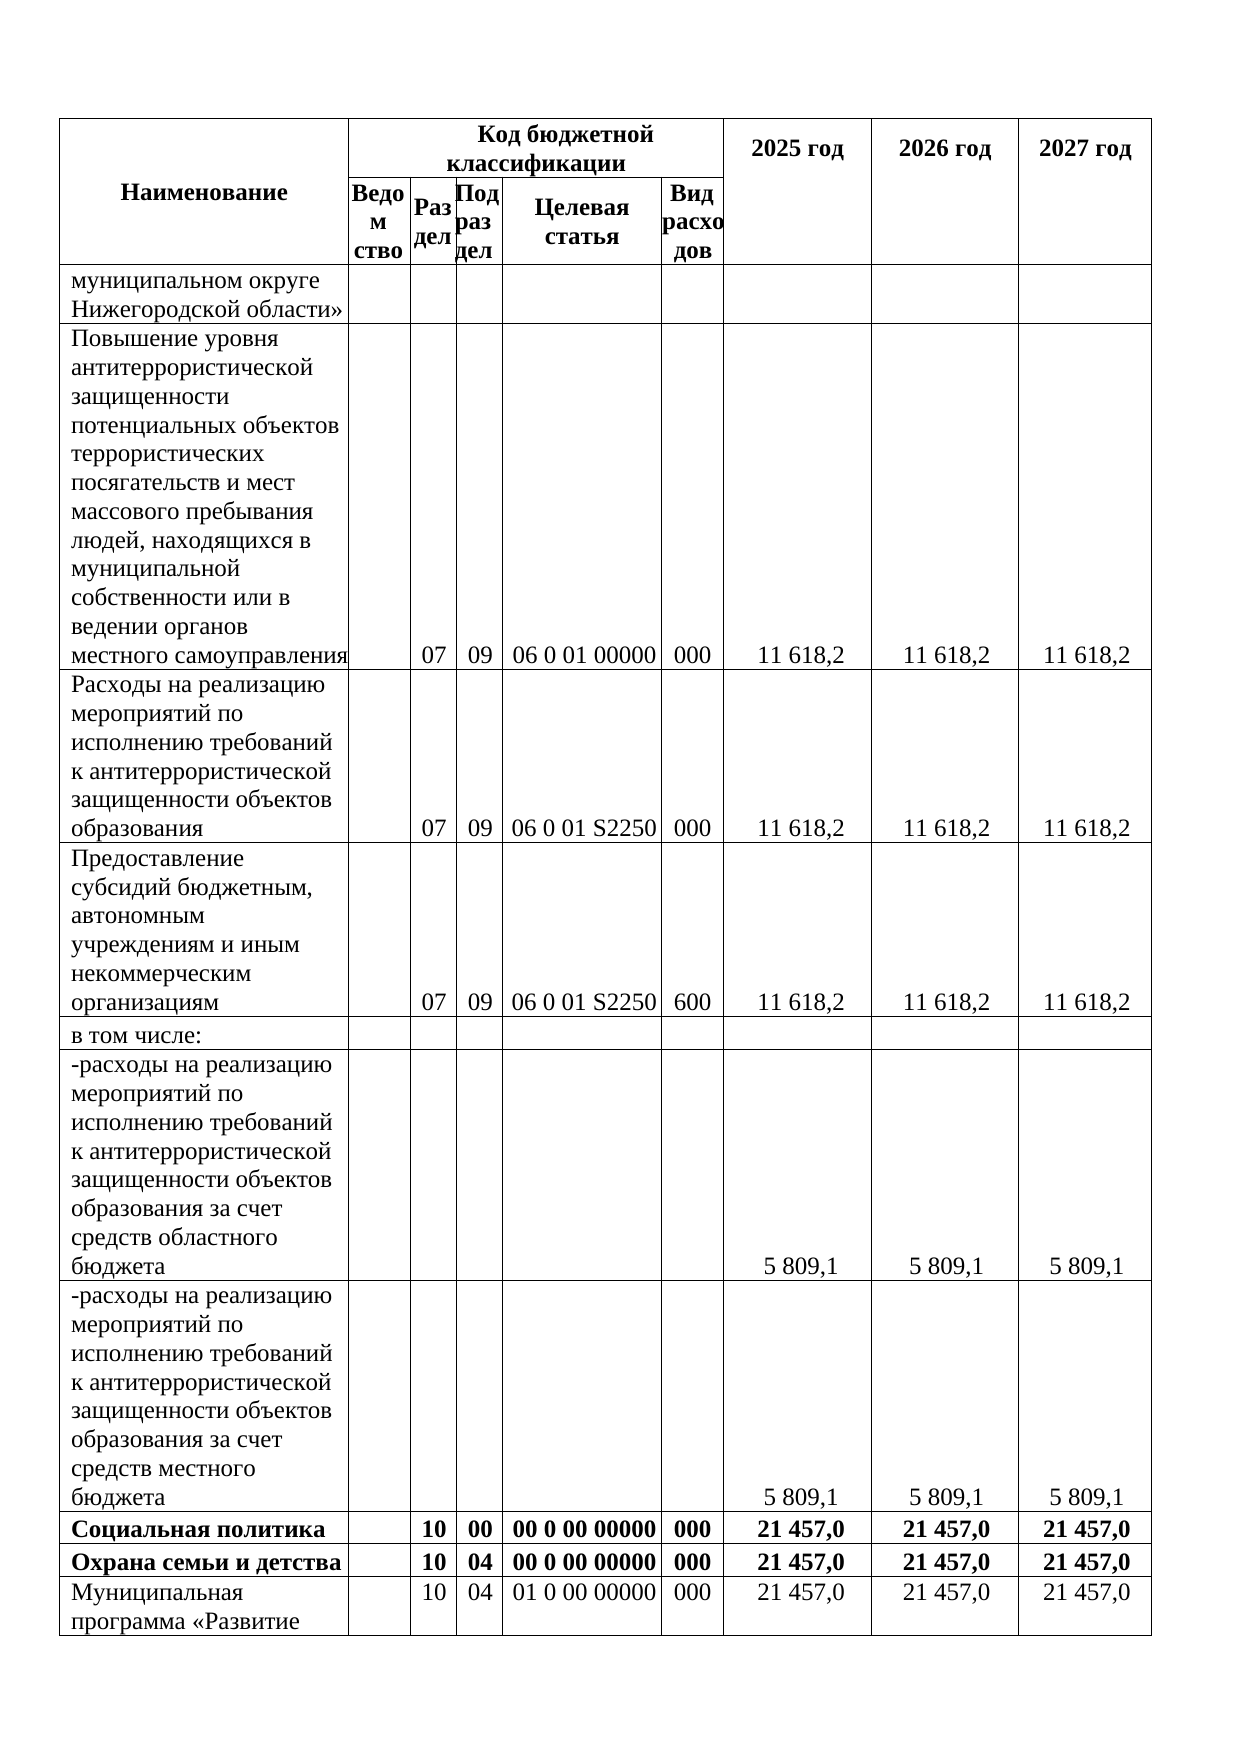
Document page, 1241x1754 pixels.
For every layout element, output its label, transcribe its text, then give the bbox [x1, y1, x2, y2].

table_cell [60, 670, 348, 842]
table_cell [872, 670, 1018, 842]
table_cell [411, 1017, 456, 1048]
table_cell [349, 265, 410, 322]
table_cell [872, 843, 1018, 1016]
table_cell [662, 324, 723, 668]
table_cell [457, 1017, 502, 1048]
table_header 2025 год [724, 119, 871, 177]
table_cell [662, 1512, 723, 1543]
table_header 2027 год [1019, 119, 1151, 177]
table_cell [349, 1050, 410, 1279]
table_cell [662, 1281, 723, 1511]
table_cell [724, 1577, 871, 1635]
table_cell [1019, 177, 1151, 264]
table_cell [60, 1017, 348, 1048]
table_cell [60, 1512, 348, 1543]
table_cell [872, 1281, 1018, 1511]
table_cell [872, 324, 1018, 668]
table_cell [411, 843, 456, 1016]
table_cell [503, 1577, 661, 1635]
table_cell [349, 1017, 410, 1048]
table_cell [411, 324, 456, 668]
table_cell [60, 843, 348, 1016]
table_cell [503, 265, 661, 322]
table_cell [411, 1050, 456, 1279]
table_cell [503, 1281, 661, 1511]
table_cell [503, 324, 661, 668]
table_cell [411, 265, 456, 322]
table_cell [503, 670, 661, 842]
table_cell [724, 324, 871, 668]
table_cell Вид расходов [662, 178, 723, 264]
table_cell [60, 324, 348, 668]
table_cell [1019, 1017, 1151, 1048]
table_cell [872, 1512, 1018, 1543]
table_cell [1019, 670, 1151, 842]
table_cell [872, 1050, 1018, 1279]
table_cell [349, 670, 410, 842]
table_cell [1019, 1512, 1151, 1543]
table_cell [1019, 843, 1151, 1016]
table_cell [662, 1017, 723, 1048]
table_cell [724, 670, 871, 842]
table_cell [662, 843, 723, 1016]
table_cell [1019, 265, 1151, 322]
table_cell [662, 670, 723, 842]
table_cell Ведом ство [349, 178, 410, 264]
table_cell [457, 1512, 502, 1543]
table_header Наименование [60, 119, 348, 264]
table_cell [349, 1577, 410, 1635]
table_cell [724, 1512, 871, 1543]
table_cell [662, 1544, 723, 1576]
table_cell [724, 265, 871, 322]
table_header 2026 год [872, 119, 1018, 177]
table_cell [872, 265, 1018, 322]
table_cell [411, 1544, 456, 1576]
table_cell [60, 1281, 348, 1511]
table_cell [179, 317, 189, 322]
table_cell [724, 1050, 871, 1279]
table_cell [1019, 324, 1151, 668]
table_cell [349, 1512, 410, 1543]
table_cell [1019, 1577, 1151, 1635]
table_header Код бюджетной классификации [349, 119, 723, 177]
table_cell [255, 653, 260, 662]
table_cell [872, 177, 1018, 264]
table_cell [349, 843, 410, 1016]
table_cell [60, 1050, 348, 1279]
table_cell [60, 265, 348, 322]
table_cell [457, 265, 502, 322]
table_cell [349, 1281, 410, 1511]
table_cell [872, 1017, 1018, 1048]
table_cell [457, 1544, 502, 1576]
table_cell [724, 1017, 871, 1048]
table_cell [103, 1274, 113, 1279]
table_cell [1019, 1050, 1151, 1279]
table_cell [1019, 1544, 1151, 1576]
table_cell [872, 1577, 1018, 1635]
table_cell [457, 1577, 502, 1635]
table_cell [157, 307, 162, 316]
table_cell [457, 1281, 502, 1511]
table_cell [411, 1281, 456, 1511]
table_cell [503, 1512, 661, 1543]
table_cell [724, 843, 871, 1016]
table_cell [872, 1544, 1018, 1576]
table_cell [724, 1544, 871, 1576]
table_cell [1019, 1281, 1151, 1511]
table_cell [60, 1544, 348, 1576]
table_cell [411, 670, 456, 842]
table_cell Под раз дел [457, 178, 502, 264]
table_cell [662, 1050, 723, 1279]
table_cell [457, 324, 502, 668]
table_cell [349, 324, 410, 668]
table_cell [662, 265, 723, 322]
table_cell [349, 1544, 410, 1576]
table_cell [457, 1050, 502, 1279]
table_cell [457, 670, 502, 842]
table_cell [724, 177, 871, 264]
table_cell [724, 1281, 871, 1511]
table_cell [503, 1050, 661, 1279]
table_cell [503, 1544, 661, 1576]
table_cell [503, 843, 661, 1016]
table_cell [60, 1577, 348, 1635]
table_cell Целевая статья [503, 178, 661, 264]
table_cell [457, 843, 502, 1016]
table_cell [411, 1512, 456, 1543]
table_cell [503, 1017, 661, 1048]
table_cell Раз дел [411, 178, 456, 264]
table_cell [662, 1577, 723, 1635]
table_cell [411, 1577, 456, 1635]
